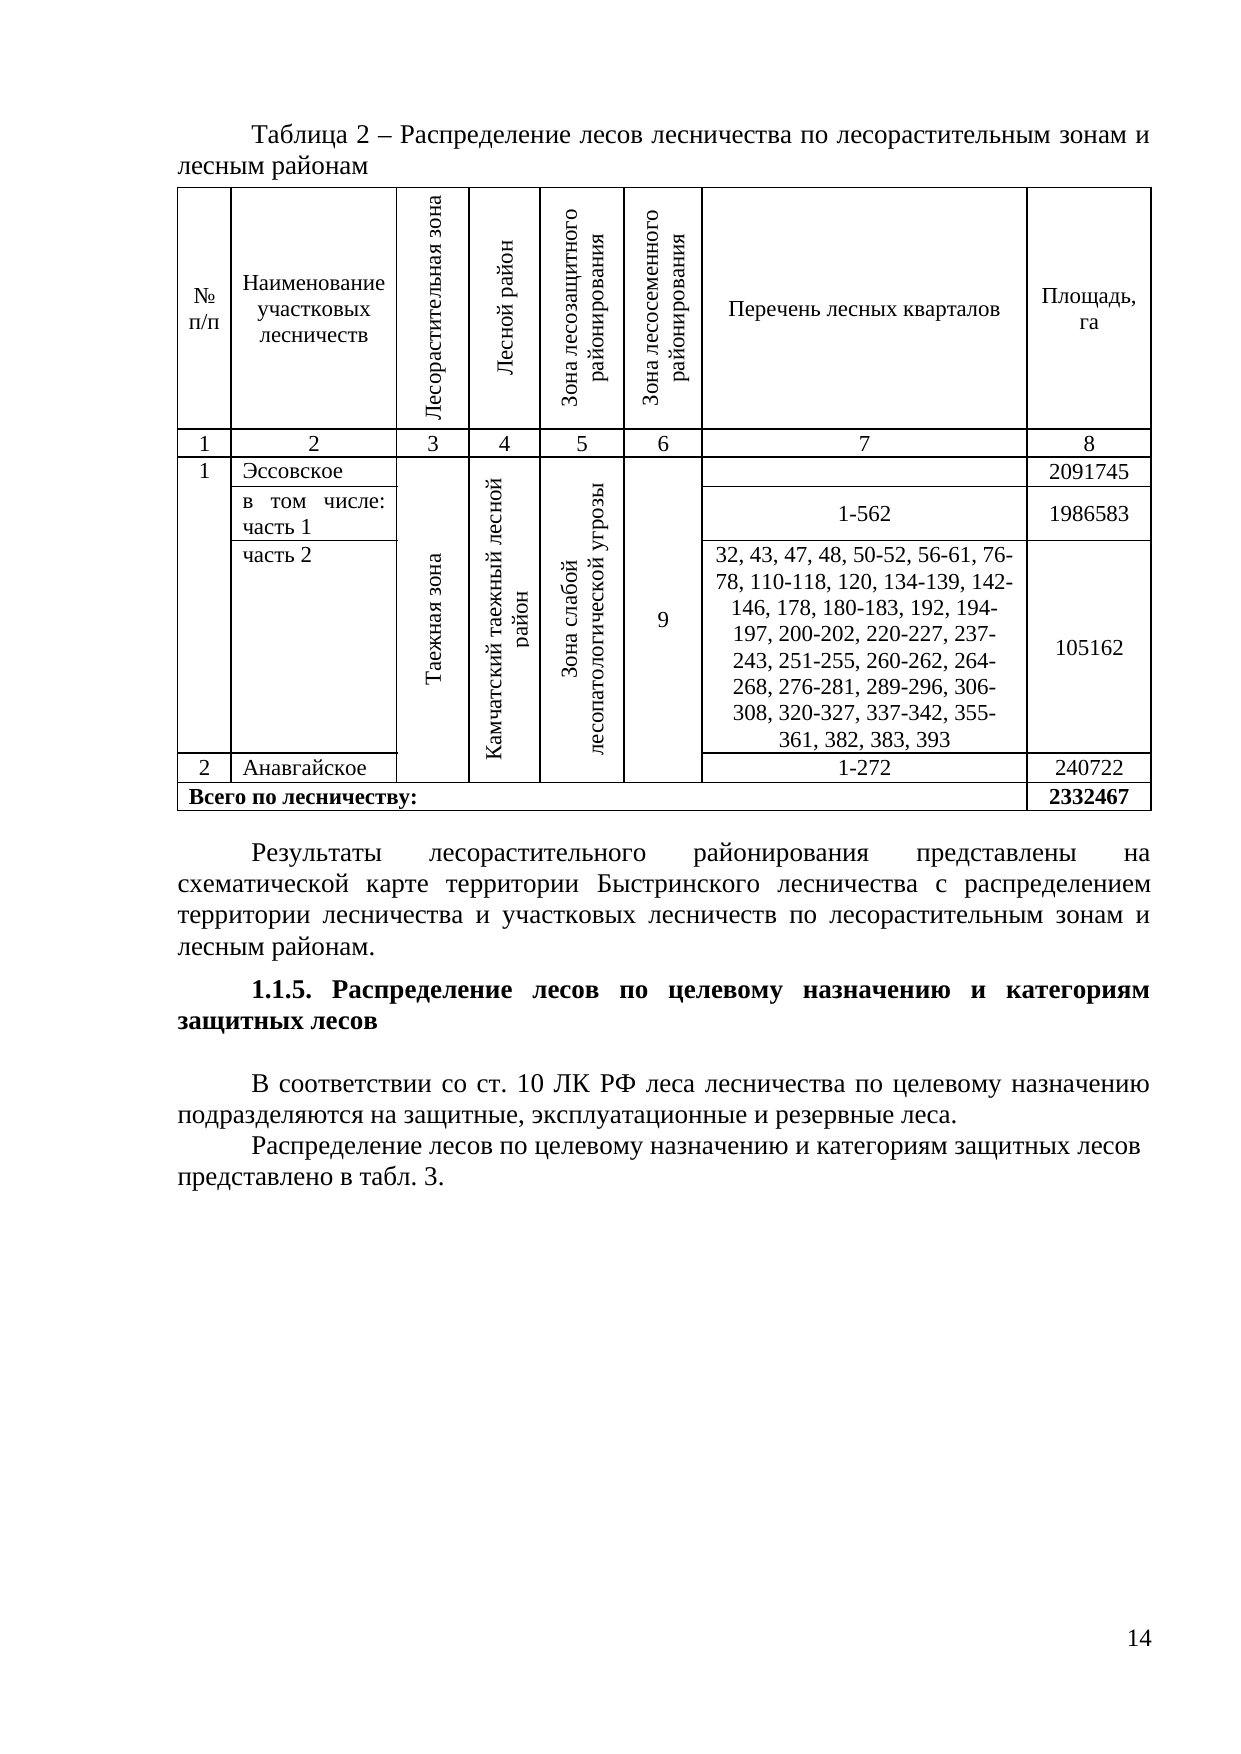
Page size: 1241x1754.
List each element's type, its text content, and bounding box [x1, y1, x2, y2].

table_header Зона лесосеменного районирования [625, 188, 701, 428]
table_cell 6 [625, 430, 701, 456]
table_header № п/п [178, 188, 230, 428]
table_cell 3 [397, 430, 468, 456]
table_cell 2091745 [1028, 458, 1150, 486]
table_cell 8 [1028, 430, 1150, 456]
table_header Перечень лесных кварталов [703, 188, 1026, 428]
table_cell Таежная зона [397, 458, 468, 782]
table_cell 9 [625, 458, 701, 782]
table_cell Всего по лесничеству: [178, 783, 1026, 809]
table_header Зона лесозащитного районирования [541, 188, 623, 428]
text Результаты лесорастительного районирования представлены на схематической карте территории Быстринского лесничества с распределением территории лесничества и участковых лесничеств по лесорастительным зонам и лесным районам. [177, 836, 1152, 961]
table_cell 2 [232, 430, 396, 456]
table_cell 1986583 [1028, 487, 1150, 540]
text В соответствии со ст. 10 ЛК РФ леса лесничества по целевому назначению подразделяются на защитные, эксплуатационные и резервные леса. [177, 1067, 1152, 1129]
table_cell Эссовское [232, 458, 396, 486]
table_cell 1-272 [703, 754, 1026, 782]
table_cell 2332467 [1028, 783, 1150, 809]
table_cell 7 [703, 430, 1026, 456]
table_cell 1 [178, 430, 230, 456]
table_cell Анавгайское [232, 754, 396, 782]
table_cell 240722 [1028, 754, 1150, 782]
text Распределение лесов по целевому назначению и категориям защитных лесов представлено в табл. 3. [177, 1129, 1152, 1191]
table_cell 1-562 [703, 487, 1026, 540]
table_cell Зона слабой лесопатологической угрозы [541, 458, 623, 782]
table_header Площадь, га [1028, 188, 1150, 428]
table_cell 2 [178, 754, 230, 782]
table_header Наименование участковых лесничеств [232, 188, 396, 428]
text 1.1.5. Распределение лесов по целевому назначению и категориям защитных лесов [177, 973, 1152, 1036]
table_cell в том числе: часть 1 [232, 487, 396, 540]
table_header Лесорастительная зона [397, 188, 468, 428]
table_cell 5 [541, 430, 623, 456]
table_cell 105162 [1028, 541, 1150, 752]
table_cell 1 [178, 458, 230, 752]
table_cell 32, 43, 47, 48, 50-52, 56-61, 76-78, 110-118, 120, 134-139, 142-146, 178, 180-183, 192, 194-197, 200-202, 220-227, 237-243, 251-255, 260-262, 264-268, 276-281, 289-296, 306-308, 320-327, 337-342, 355-361, 382, 383, 393 [703, 541, 1026, 752]
table_cell [703, 458, 1026, 486]
table_cell 4 [470, 430, 539, 456]
text Таблица 2 – Распределение лесов лесничества по лесорастительным зонам и лесным районам [177, 118, 1152, 180]
table_cell часть 2 [232, 541, 396, 752]
table_header Лесной район [470, 188, 539, 428]
table_cell Камчатский таежный лесной район [470, 458, 539, 782]
